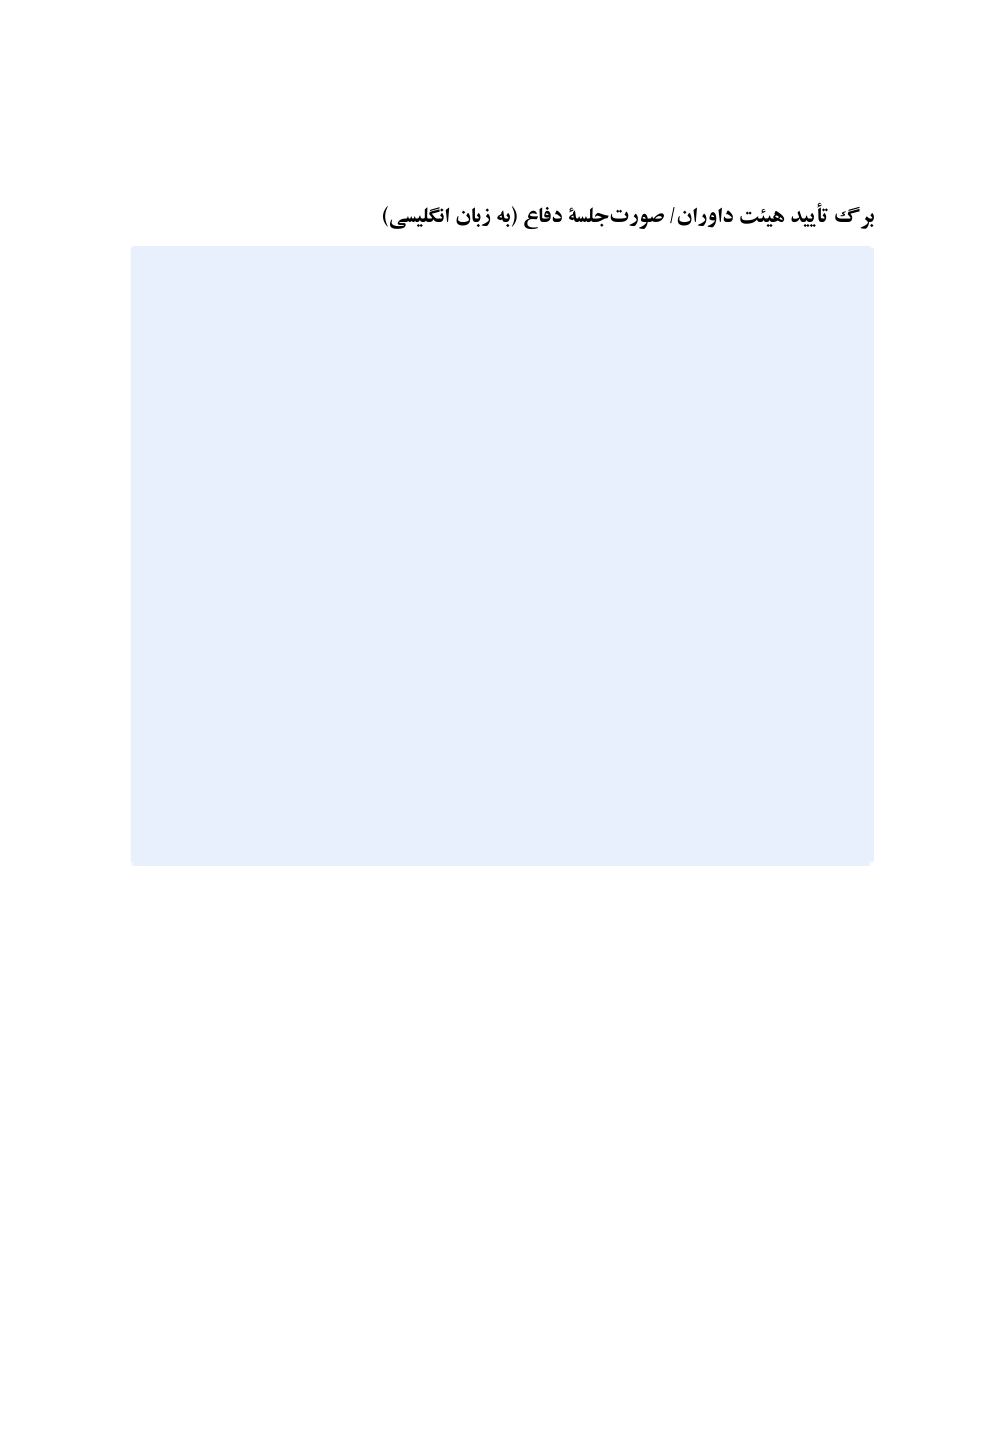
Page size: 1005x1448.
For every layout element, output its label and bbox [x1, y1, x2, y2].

picture [130, 246, 874, 866]
